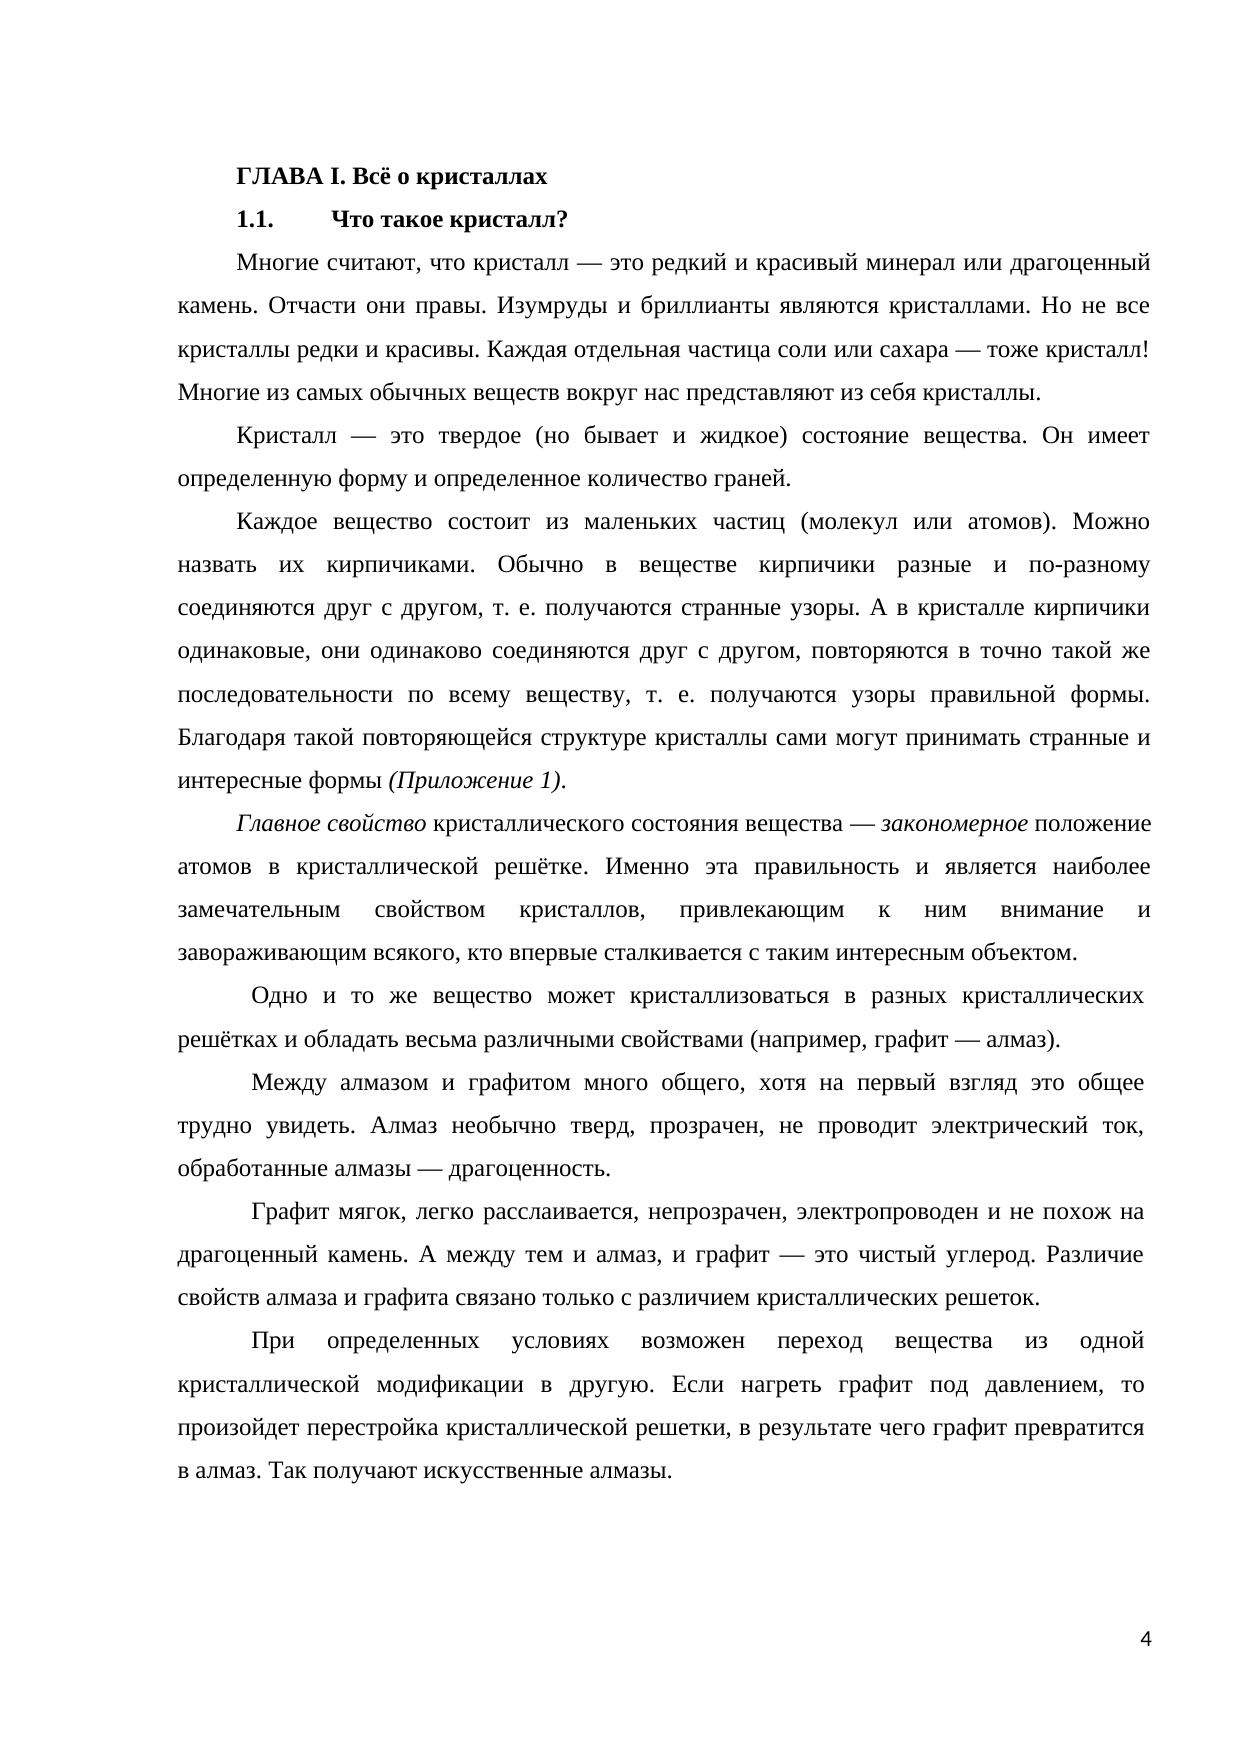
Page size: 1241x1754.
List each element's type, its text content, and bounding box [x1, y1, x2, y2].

text Графит мягок, легко расслаивается, непрозрачен, электропроводен и не похож на драгоценный камень. А между тем и алмаз, и графит — это чистый углерод. Различие свойств алмаза и графита связано только с различием кристаллических решеток. [177, 1196, 1145, 1311]
text Одно и то же вещество может кристаллизоваться в разных кристаллических решётках и обладать весьма различными свойствами (например, графит — алмаз). [177, 981, 1145, 1052]
text Каждое вещество состоит из маленьких частиц (молекул или атомов). Можно назвать их кирпичиками. Обычно в веществе кирпичики разные и по-разному соединяются друг с другом, т. е. получаются странные узоры. А в кристалле кирпичики одинаковые, они одинаково соединяются друг с другом, повторяются в точно такой же последовательности по всему веществу, т. е. получаются узоры правильной формы. Благодаря такой повторяющейся структуре кристаллы сами могут принимать странные и интересные формы (Приложение 1). [177, 506, 1152, 794]
text Кристалл — это твердое (но бывает и жидкое) состояние вещества. Он имеет определенную форму и определенное количество граней. [177, 420, 1152, 492]
text Между алмазом и графитом много общего, хотя на первый взгляд это общее трудно увидеть. Алмаз необычно тверд, прозрачен, не проводит электрический ток, обработанные алмазы — драгоценность. [177, 1067, 1145, 1182]
list Что такое кристалл? [236, 204, 1152, 233]
text Многие считают, что кристалл — это редкий и красивый минерал или драгоценный камень. Отчасти они правы. Изумруды и бриллианты являются кристаллами. Но не все кристаллы редки и красивы. Каждая отдельная частица соли или сахара — тоже кристалл! Многие из самых обычных веществ вокруг нас представляют из себя кристаллы. [177, 247, 1152, 406]
text При определенных условиях возможен переход вещества из одной кристаллической модификации в другую. Если нагреть графит под давлением, то произойдет перестройка кристаллической решетки, в результате чего графит превратится в алмаз. Так получают искусственные алмазы. [177, 1326, 1145, 1484]
text Главное свойство кристаллического состояния вещества — закономерное положение атомов в кристаллической решётке. Именно эта правильность и является наиболее замечательным свойством кристаллов, привлекающим к ним внимание и завораживающим всякого, кто впервые сталкивается с таким интересным объектом. [177, 808, 1152, 966]
text ГЛАВА I. Всё о кристаллах [177, 161, 1152, 190]
